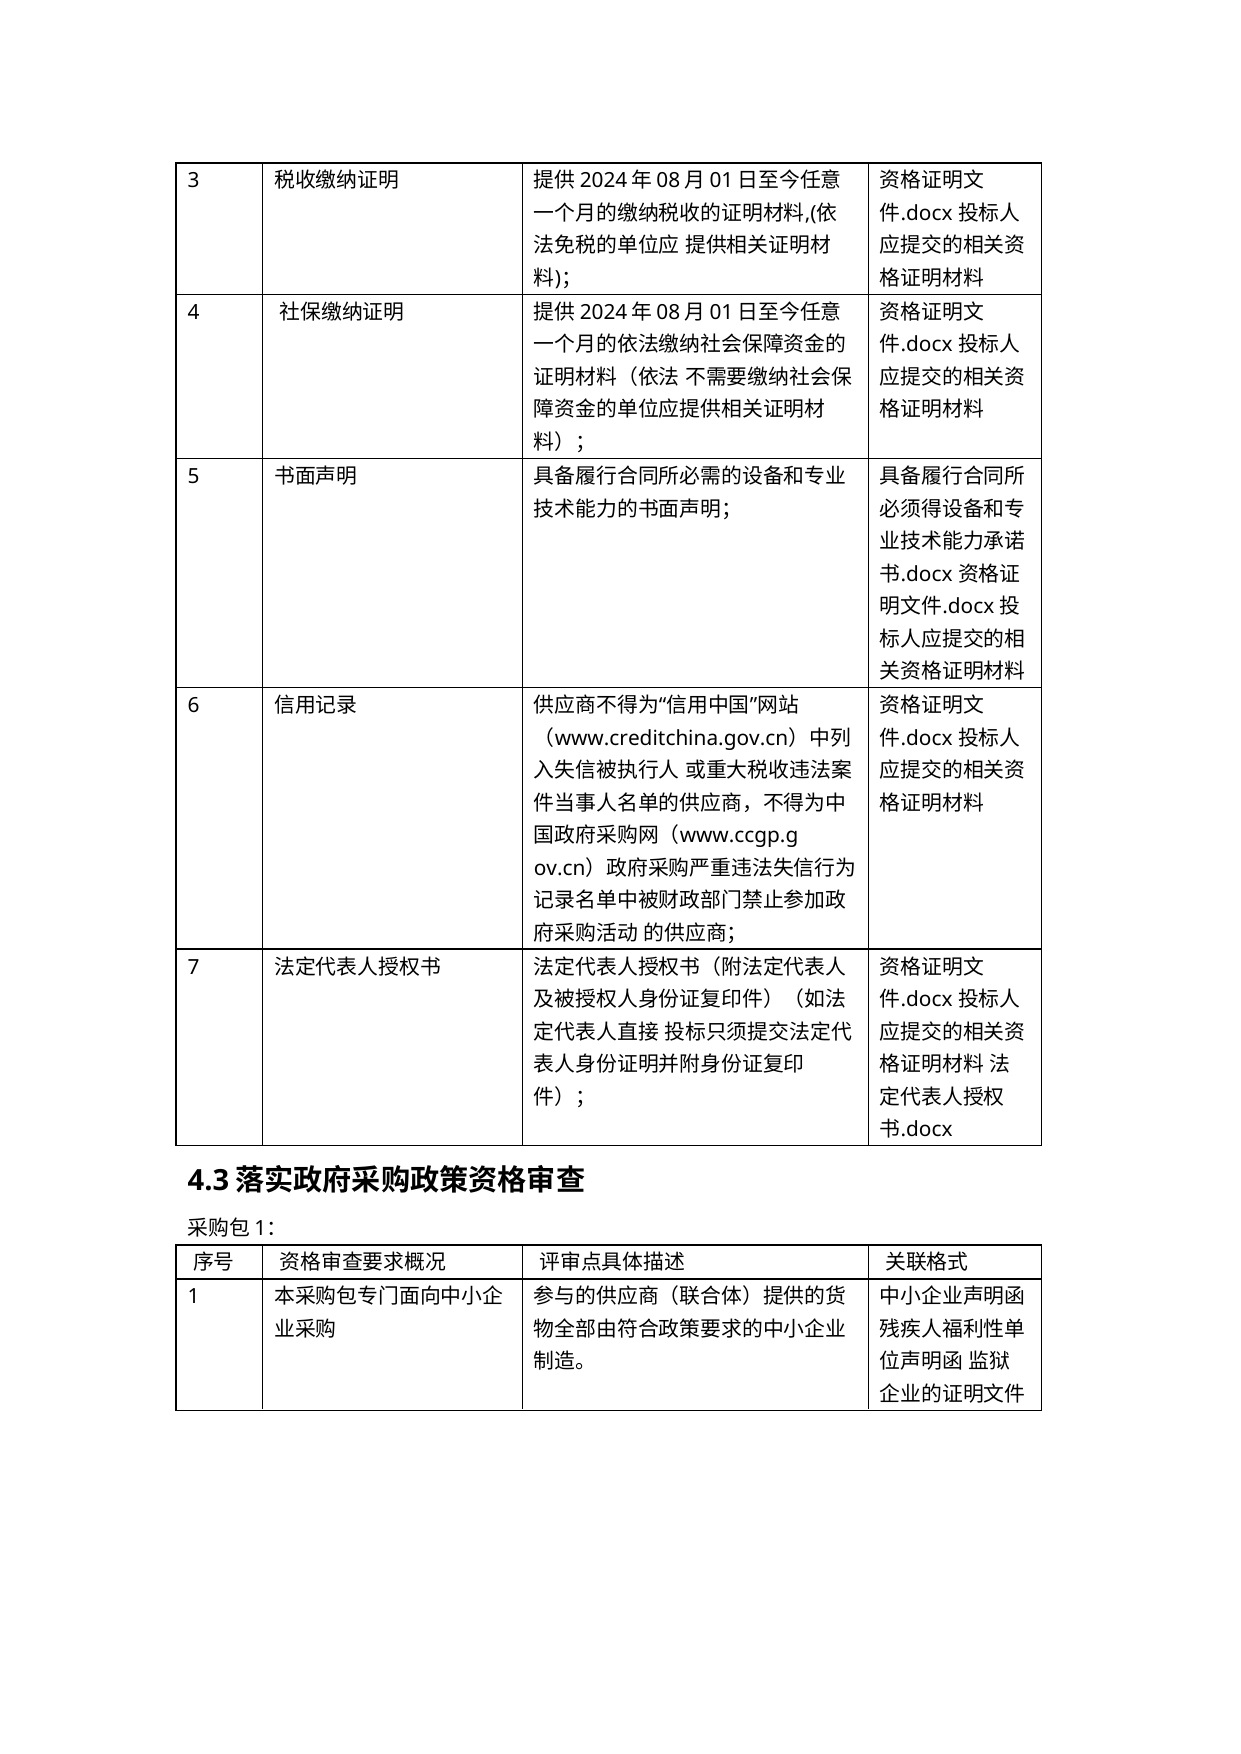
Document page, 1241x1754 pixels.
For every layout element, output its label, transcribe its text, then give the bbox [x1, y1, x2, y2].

table_cell 中小企业声明函 残疾人福利性单位声明函 监狱企业的证明文件 [869, 1280, 1041, 1409]
table_cell 3 [177, 164, 262, 293]
table_cell 提供2024年08月01日至今任意一个月的依法缴纳社会保障资金的证明材料（依法 不需要缴纳社会保障资金的单位应提供相关证明材料）； [523, 295, 868, 458]
table_cell 资格证明文件.docx 投标人应提交的相关资格证明材料 [869, 295, 1041, 458]
table_cell 6 [177, 688, 262, 948]
table_cell 社保缴纳证明 [263, 295, 522, 458]
table_cell 信用记录 [263, 688, 522, 948]
table_cell 具备履行合同所必须得设备和专业技术能力承诺书.docx 资格证明文件.docx 投标人应提交的相关资格证明材料 [869, 459, 1041, 687]
table_cell 7 [177, 950, 262, 1145]
table_cell 提供2024年08月01日至今任意一个月的缴纳税收的证明材料,(依法免税的单位应 提供相关证明材料)； [523, 164, 868, 293]
table_cell 具备履行合同所必需的设备和专业技术能力的书面声明； [523, 459, 868, 687]
table_cell 4 [177, 295, 262, 458]
table_cell 法定代表人授权书（附法定代表人及被授权人身份证复印件）（如法定代表人直接 投标只须提交法定代表人身份证明并附身份证复印件）； [523, 950, 868, 1145]
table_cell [869, 164, 1041, 293]
table_header 评审点具体描述 [523, 1246, 868, 1278]
table_cell 资格证明文件.docx 投标人应提交的相关资格证明材料 法定代表人授权书.docx [869, 950, 1041, 1145]
text 4.3落实政府采购政策资格审查 [187, 1146, 1053, 1211]
table_header 序号 [177, 1246, 262, 1278]
text 采购包1： [187, 1211, 1053, 1244]
table_cell 5 [177, 459, 262, 687]
table_cell 本采购包专门面向中小企业采购 [263, 1280, 522, 1409]
table_cell 1 [177, 1280, 262, 1409]
table_cell 税收缴纳证明 [263, 164, 522, 293]
table_cell 书面声明 [263, 459, 522, 687]
table_cell 法定代表人授权书 [263, 950, 522, 1145]
table_header 资格审查要求概况 [263, 1246, 522, 1278]
table_cell 资格证明文件.docx 投标人应提交的相关资格证明材料 [869, 688, 1041, 948]
table_header 关联格式 [869, 1246, 1041, 1278]
table_cell 参与的供应商（联合体）提供的货物全部由符合政策要求的中小企业制造。 [523, 1280, 868, 1409]
table_cell 供应商不得为“信用中国”网站（www.creditchina.gov.cn）中列入失信被执行人 或重大税收违法案件当事人名单的供应商，不得为中国政府采购网（www.ccgp.g ov.cn）政府采购严重违法失信行为记录名单中被财政部门禁止参加政府采购活动 的供应商； [523, 688, 868, 948]
